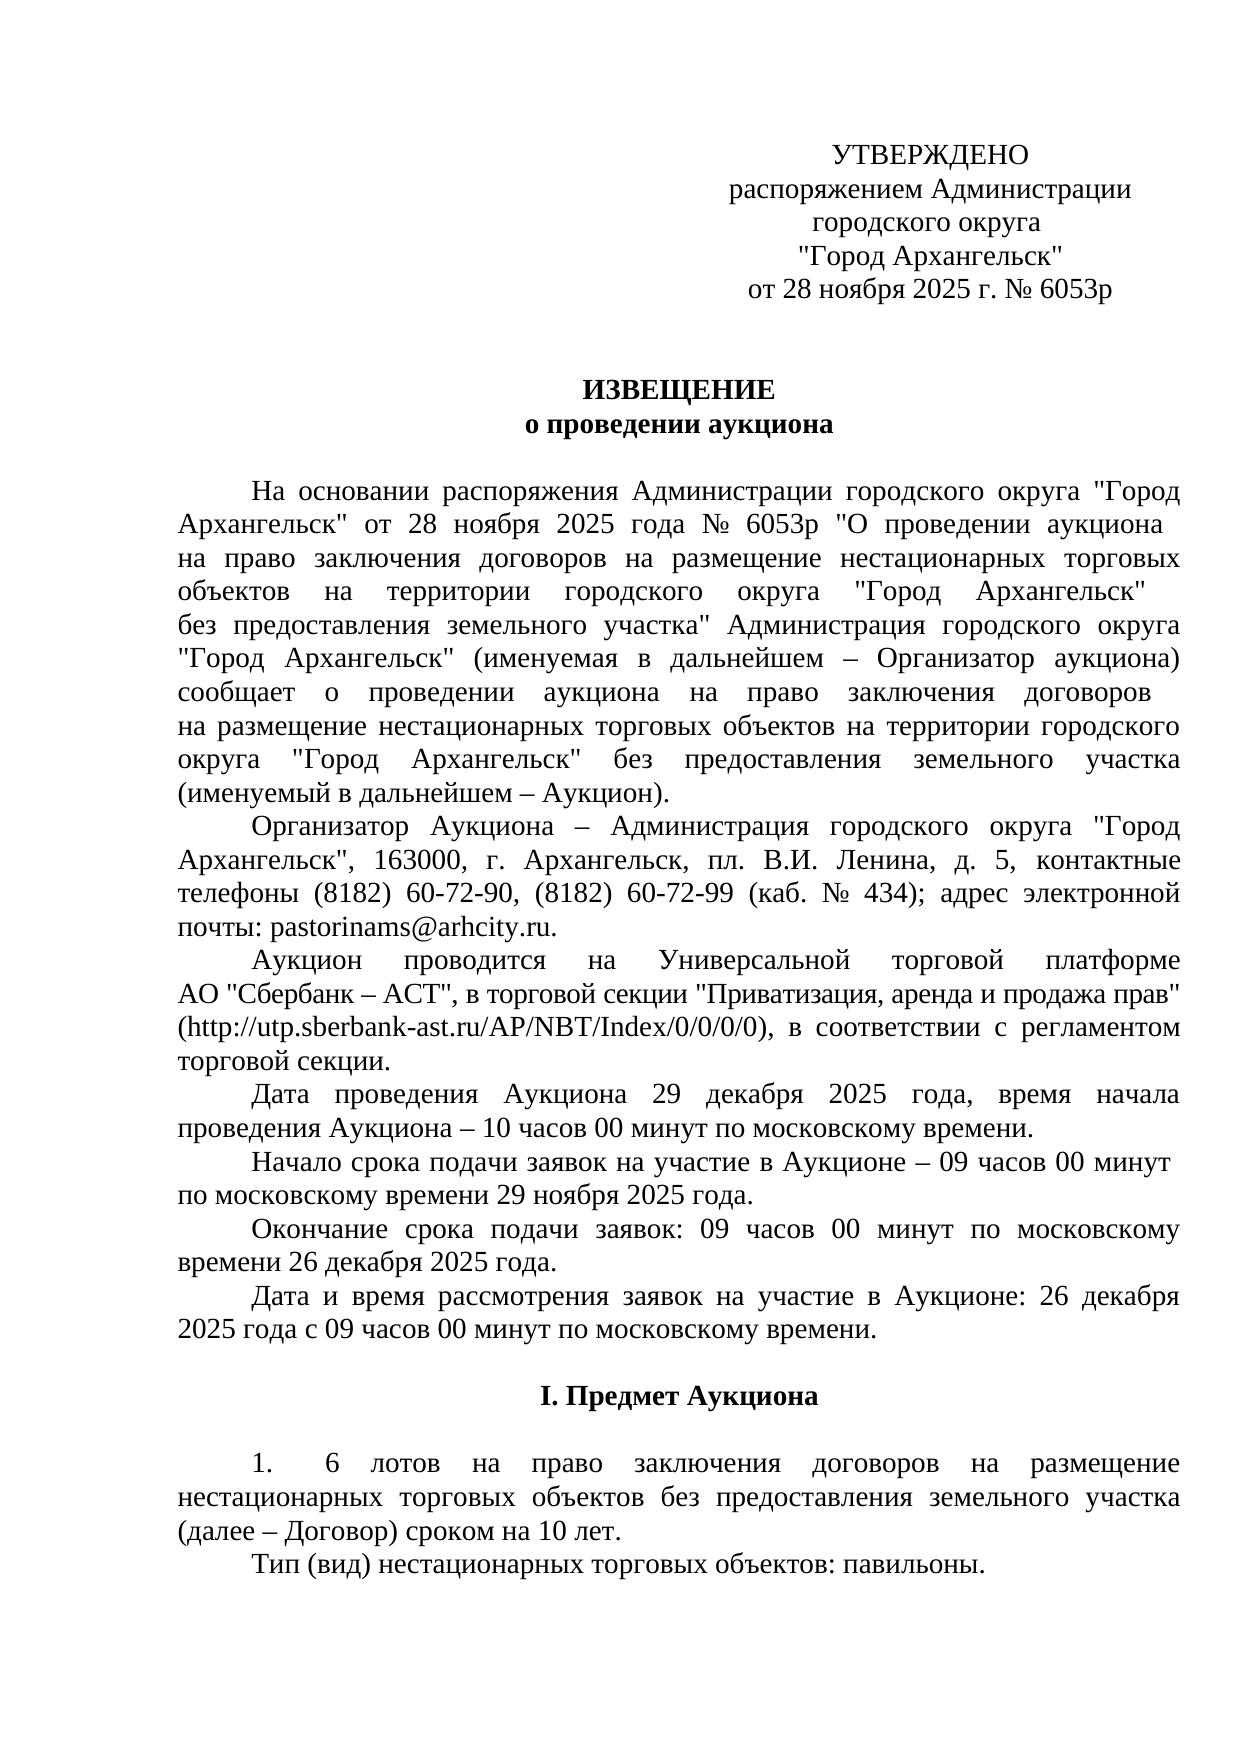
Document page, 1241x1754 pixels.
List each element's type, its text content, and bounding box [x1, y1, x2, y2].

text распоряжением Администрации [679, 171, 1181, 204]
text о проведении аукциона [177, 406, 1181, 439]
text ИЗВЕЩЕНИЕ [177, 372, 1181, 406]
text На основании распоряжения Администрации городского округа "Город Архангельск" от 28 ноября 2025 года № 6053р "О проведении аукциона на право заключения договоров на размещение нестационарных торговых объектов на территории городского округа "Город Архангельск" без предоставления земельного участка" Администрация городского округа "Город Архангельск" (именуемая в дальнейшем – Организатор аукциона) сообщает о проведении аукциона на право заключения договоров на размещение нестационарных торговых объектов на территории городского округа "Город Архангельск" без предоставления земельного участка (именуемый в дальнейшем – Аукцион). [177, 473, 1181, 808]
text Начало срока подачи заявок на участие в Аукционе – 09 часов 00 минут по московскому времени 29 ноября 2025 года. [177, 1144, 1181, 1211]
text от 28 ноября 2025 г. № 6053р [679, 272, 1181, 305]
text Тип (вид) нестационарных торговых объектов: павильоны. [177, 1546, 1181, 1580]
text Дата и время рассмотрения заявок на участие в Аукционе: 26 декабря 2025 года с 09 часов 00 минут по московскому времени. [177, 1278, 1181, 1345]
text Окончание срока подачи заявок: 09 часов 00 минут по московскому времени 26 декабря 2025 года. [177, 1211, 1181, 1278]
text Аукцион проводится на Универсальной торговой платформе АО "Сбербанк – АСТ", в торговой секции "Приватизация, аренда и продажа прав" (http://utp.sberbank-ast.ru/AP/NBT/Index/0/0/0/0), в соответствии с регламентом торговой секции. [177, 942, 1181, 1077]
text городского округа "Город Архангельск" [679, 204, 1181, 272]
text УТВЕРЖДЕНО [679, 137, 1181, 171]
text Организатор Аукциона – Администрация городского округа "Город Архангельск", 163000, г. Архангельск, пл. В.И. Ленина, д. 5, контактные телефоны (8182) 60-72-90, (8182) 60-72-99 (каб. № 434); адрес электронной почты: pastorinams@arhcity.ru. [177, 808, 1181, 942]
text Дата проведения Аукциона 29 декабря 2025 года, время начала проведения Аукциона – 10 часов 00 минут по московскому времени. [177, 1077, 1181, 1144]
list 6 лотов на право заключения договоров на размещение нестационарных торговых объектов без предоставления земельного участка (далее – Договор) сроком на 10 лет. [177, 1446, 1181, 1546]
list I. Предмет Аукциона [177, 1378, 1181, 1412]
